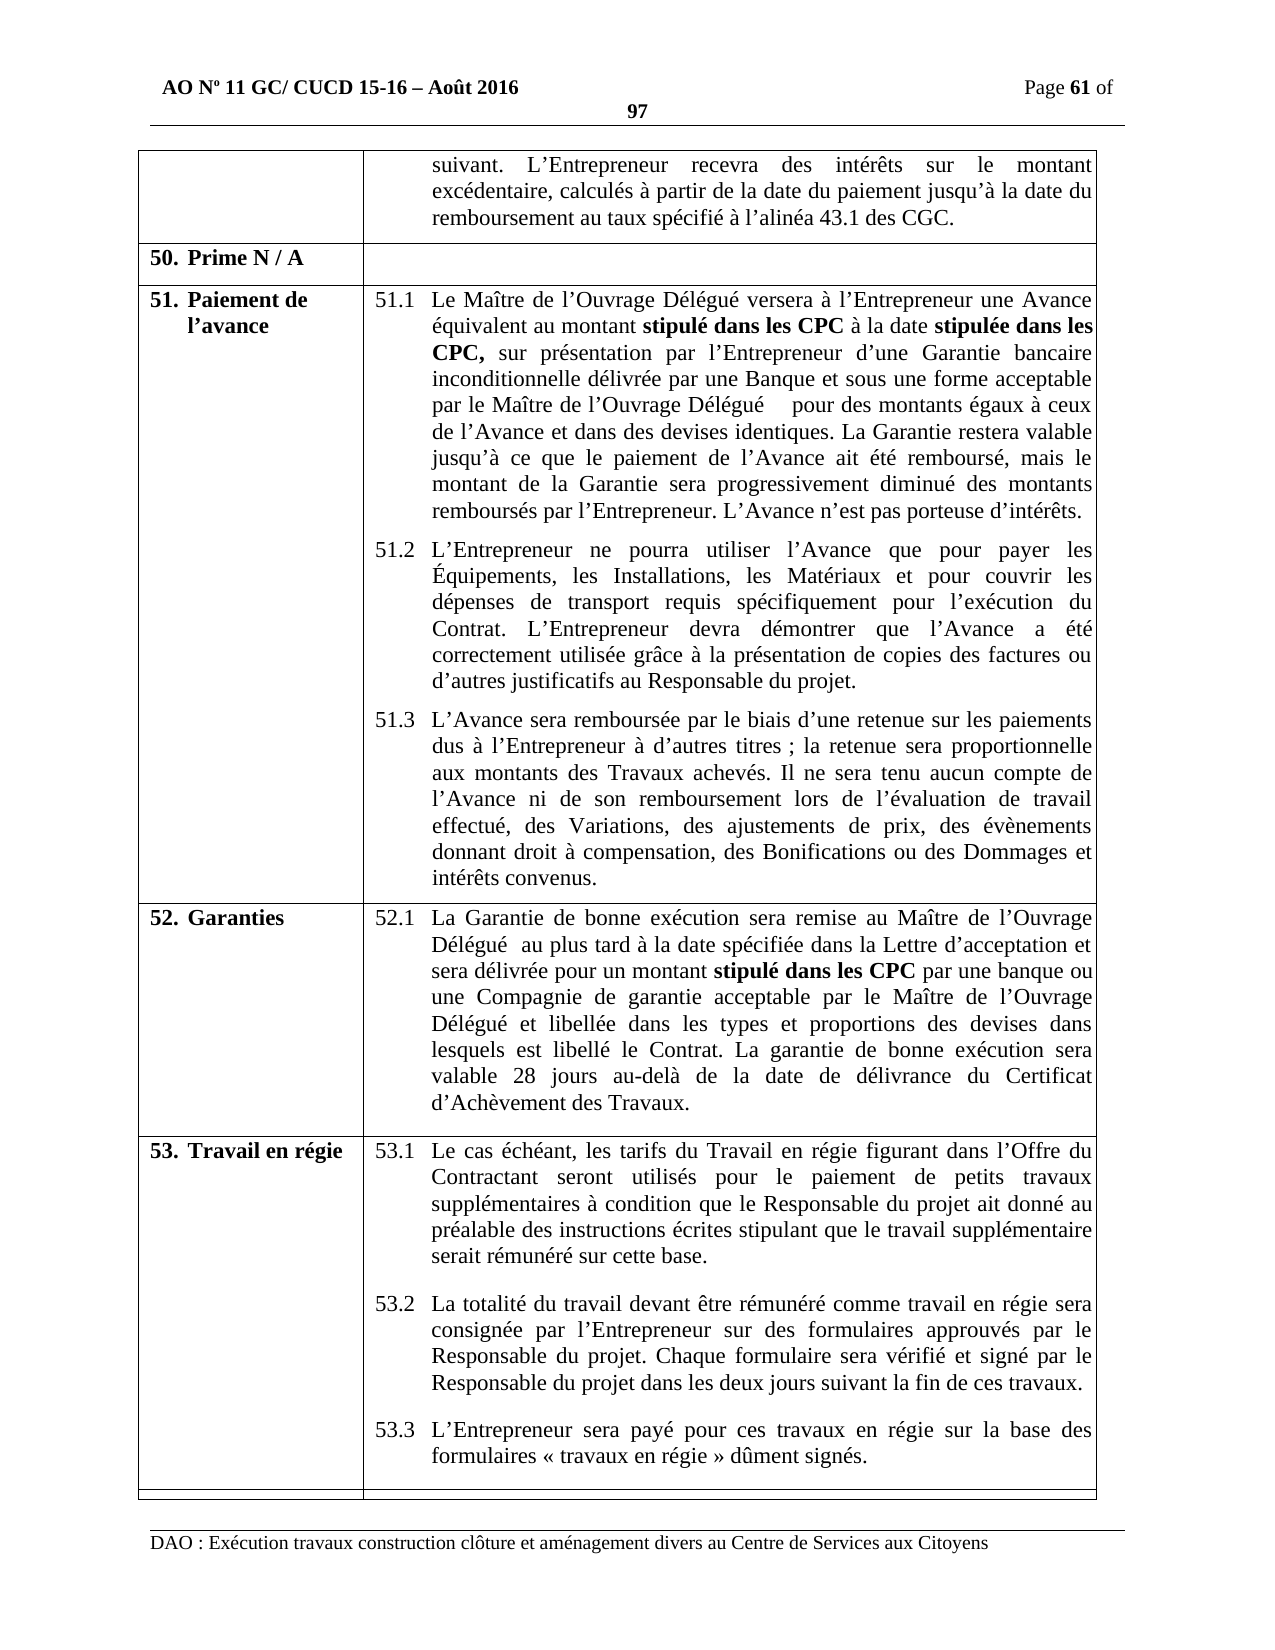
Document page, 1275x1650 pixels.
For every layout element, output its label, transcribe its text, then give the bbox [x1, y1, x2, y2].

table_cell 50. Prime N / A [139, 244, 363, 285]
table_cell 51.1 Le Maître de l’Ouvrage Délégué versera à l’Entrepreneur une Avance équivalent au montant stipulé dans les CPC à la date stipulée dans les CPC, sur présentation par l’Entrepreneur d’une Garantie bancaire inconditionnelle délivrée par une Banque et sous une forme acceptable par le Maître de l’Ouvrage Délégué pour des montants égaux à ceux de l’Avance et dans des devises identiques. La Garantie restera valable jusqu’à ce que le paiement de l’Avance ait été remboursé, mais le montant de la Garantie sera progressivement diminué des montants remboursés par l’Entrepreneur. L’Avance n’est pas porteuse d’intérêts. 51.2 L’Entrepreneur ne pourra utiliser l’Avance que pour payer les Équipements, les Installations, les Matériaux et pour couvrir les dépenses de transport requis spécifiquement pour l’exécution du Contrat. L’Entrepreneur devra démontrer que l’Avance a été correctement utilisée grâce à la présentation de copies des factures ou d’autres justificatifs au Responsable du projet. 51.3 L’Avance sera remboursée par le biais d’une retenue sur les paiements dus à l’Entrepreneur à d’autres titres ; la retenue sera proportionnelle aux montants des Travaux achevés. Il ne sera tenu aucun compte de l’Avance ni de son remboursement lors de l’évaluation de travail effectué, des Variations, des ajustements de prix, des évènements donnant droit à compensation, des Bonifications ou des Dommages et intérêts convenus. [364, 286, 1096, 903]
table_cell 52. Garanties [139, 904, 363, 1136]
table_cell 51. Paiement de l’avance [139, 286, 363, 903]
table_cell 53. Travail en régie [139, 1137, 363, 1489]
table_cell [364, 151, 1096, 243]
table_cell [139, 1490, 363, 1499]
table_cell [364, 244, 1096, 285]
table_cell 52.1 La Garantie de bonne exécution sera remise au Maître de l’Ouvrage Délégué au plus tard à la date spécifiée dans la Lettre d’acceptation et sera délivrée pour un montant stipulé dans les CPC par une banque ou une Compagnie de garantie acceptable par le Maître de l’Ouvrage Délégué et libellée dans les types et proportions des devises dans lesquels est libellé le Contrat. La garantie de bonne exécution sera valable 28 jours au-delà de la date de délivrance du Certificat d’Achèvement des Travaux. [364, 904, 1096, 1136]
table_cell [364, 1490, 1096, 1499]
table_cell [139, 151, 363, 243]
table_cell 53.1 Le cas échéant, les tarifs du Travail en régie figurant dans l’Offre du Contractant seront utilisés pour le paiement de petits travaux supplémentaires à condition que le Responsable du projet ait donné au préalable des instructions écrites stipulant que le travail supplémentaire serait rémunéré sur cette base. 53.2 La totalité du travail devant être rémunéré comme travail en régie sera consignée par l’Entrepreneur sur des formulaires approuvés par le Responsable du projet. Chaque formulaire sera vérifié et signé par le Responsable du projet dans les deux jours suivant la fin de ces travaux. 53.3 L’Entrepreneur sera payé pour ces travaux en régie sur la base des formulaires « travaux en régie » dûment signés. [364, 1137, 1096, 1489]
